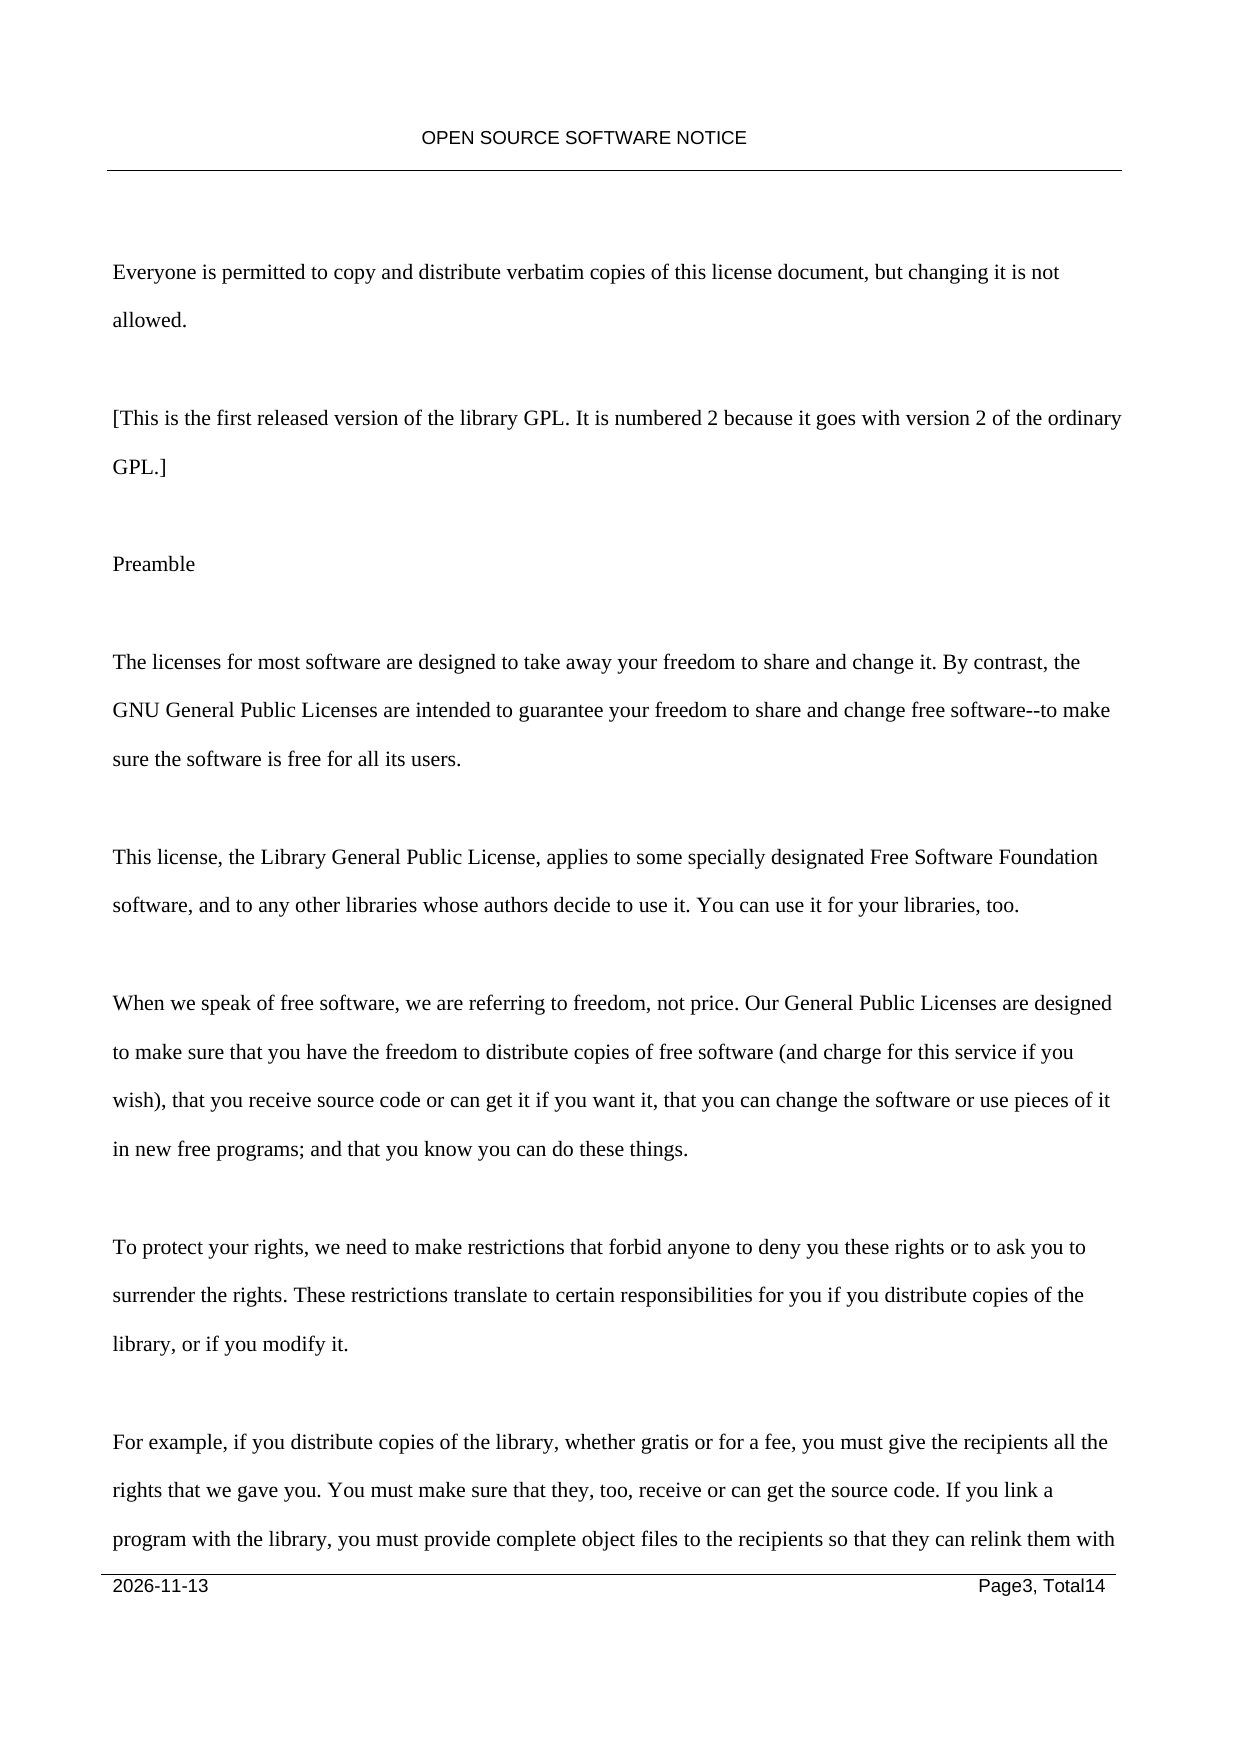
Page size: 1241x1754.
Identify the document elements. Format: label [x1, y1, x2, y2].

text [112, 206, 1128, 1555]
